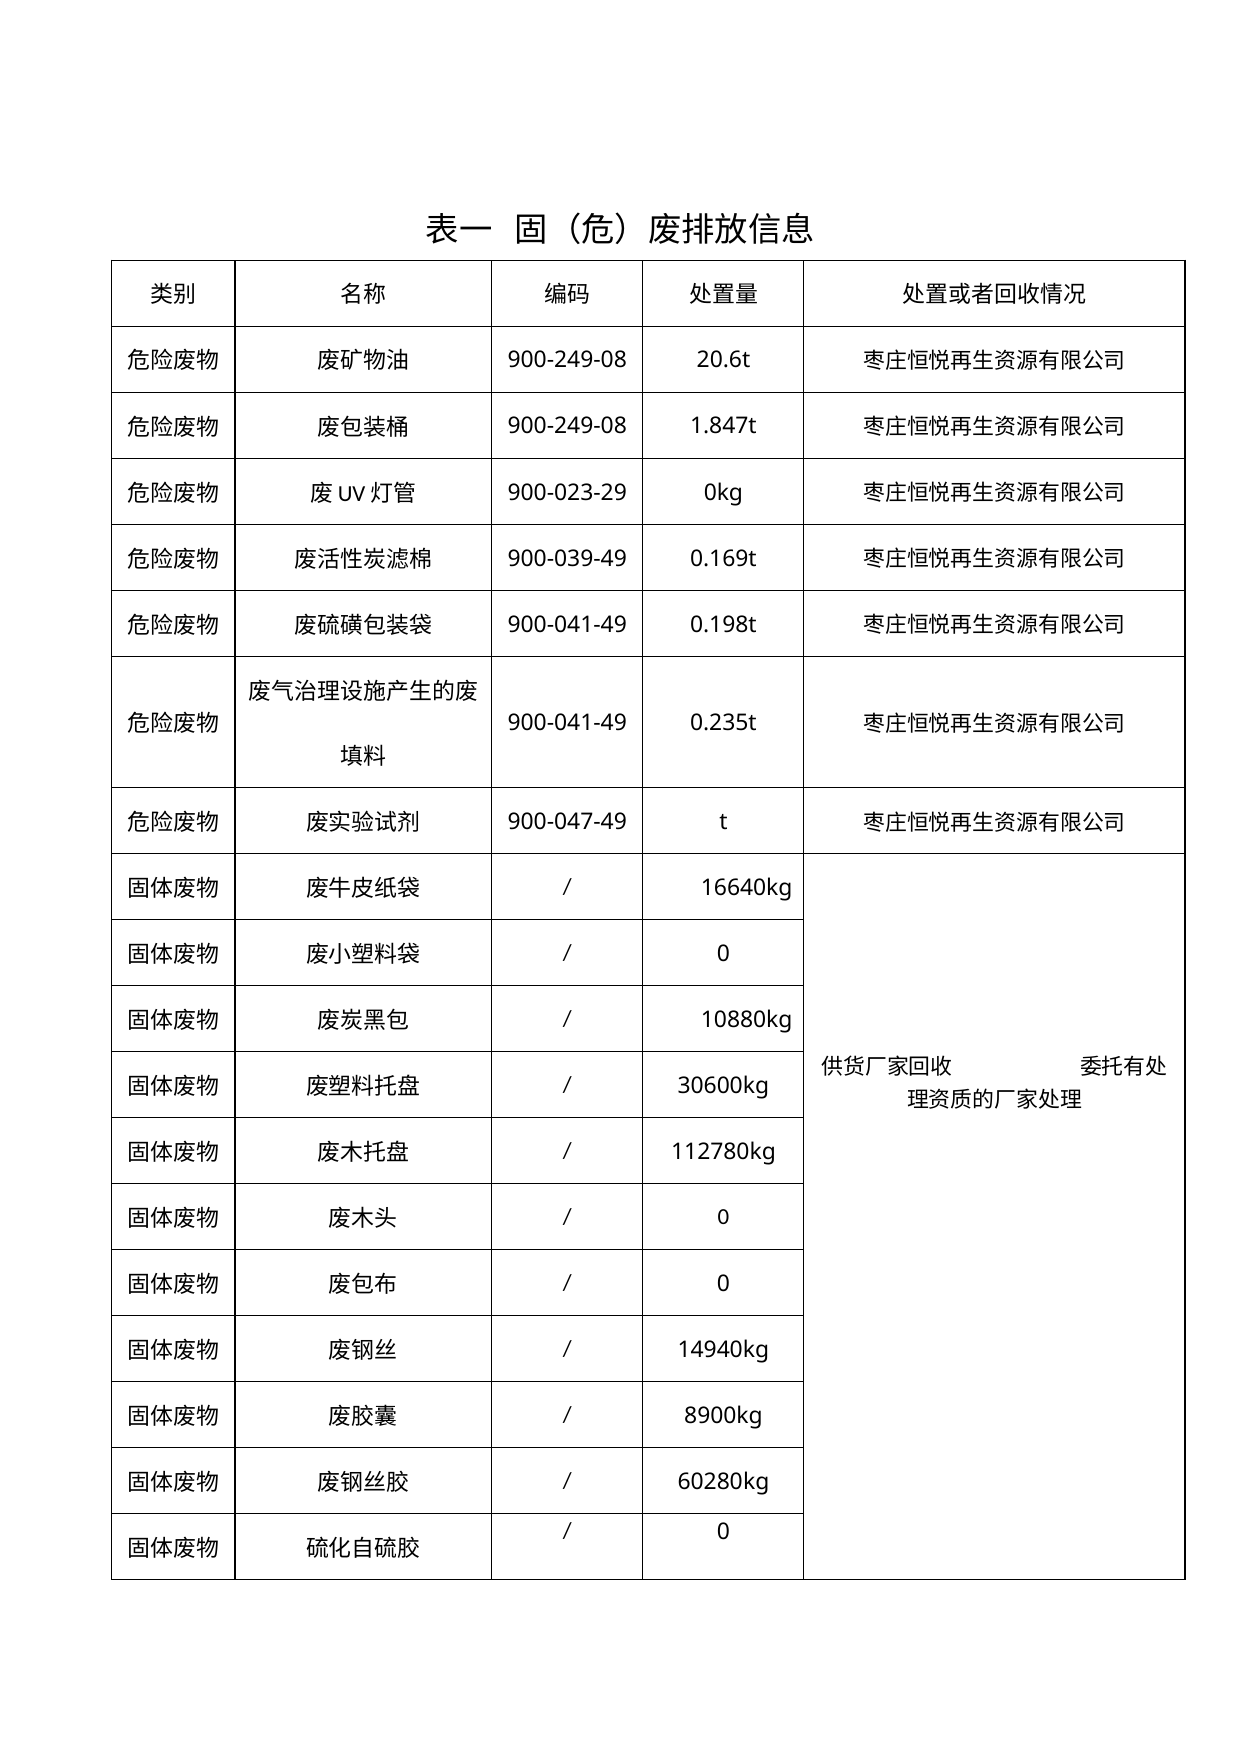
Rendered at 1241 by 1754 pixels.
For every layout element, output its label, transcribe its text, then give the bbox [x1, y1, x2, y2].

table_cell 10880kg [643, 986, 803, 1051]
table_cell 危险废物 [112, 591, 234, 656]
table_cell 枣庄恒悦再生资源有限公司 [804, 591, 1184, 656]
table_cell 危险废物 [112, 327, 234, 392]
table_cell 废矿物油 [236, 327, 491, 392]
table_cell 废硫磺包装袋 [236, 591, 491, 656]
table_cell 14940kg [643, 1316, 803, 1381]
table_cell 0 [643, 1514, 803, 1579]
table_cell 20.6t [643, 327, 803, 392]
table_cell 固体废物 [112, 1382, 234, 1447]
table_cell 16640kg [643, 854, 803, 919]
table_cell 废塑料托盘 [236, 1052, 491, 1117]
table_cell 枣庄恒悦再生资源有限公司 [804, 788, 1184, 853]
table_cell 900-249-08 [492, 393, 642, 458]
table_cell 900-249-08 [492, 327, 642, 392]
table_cell 900-023-29 [492, 459, 642, 524]
text 表一 固（危）废排放信息 [187, 194, 1053, 259]
table_cell 固体废物 [112, 1052, 234, 1117]
table_cell / [492, 1448, 642, 1513]
table_cell 固体废物 [112, 854, 234, 919]
table_cell / [492, 986, 642, 1051]
table_cell 0.235t [643, 657, 803, 787]
table_cell 危险废物 [112, 525, 234, 590]
table_cell / [492, 1052, 642, 1117]
table_cell 废炭黑包 [236, 986, 491, 1051]
table_cell 废钢丝 [236, 1316, 491, 1381]
table_cell 1.847t [643, 393, 803, 458]
table_cell 枣庄恒悦再生资源有限公司 [804, 393, 1184, 458]
table_cell t [643, 788, 803, 853]
table_cell 枣庄恒悦再生资源有限公司 [804, 525, 1184, 590]
table_header 处置量 [643, 261, 803, 326]
table_cell 废钢丝胶 [236, 1448, 491, 1513]
table_cell / [492, 1382, 642, 1447]
table_cell 废胶囊 [236, 1382, 491, 1447]
table_cell 0.198t [643, 591, 803, 656]
table_cell 固体废物 [112, 1448, 234, 1513]
table_header 类别 [112, 261, 234, 326]
table_cell 废实验试剂 [236, 788, 491, 853]
table_cell 30600kg [643, 1052, 803, 1117]
table_cell / [492, 854, 642, 919]
table_cell 固体废物 [112, 1514, 234, 1579]
table_cell 固体废物 [112, 986, 234, 1051]
table_cell 危险废物 [112, 393, 234, 458]
table_cell 危险废物 [112, 788, 234, 853]
table_cell / [492, 1250, 642, 1315]
table_cell 固体废物 [112, 1316, 234, 1381]
table_cell 60280kg [643, 1448, 803, 1513]
table_cell 固体废物 [112, 1118, 234, 1183]
table_cell 8900kg [643, 1382, 803, 1447]
table_cell 废活性炭滤棉 [236, 525, 491, 590]
table_cell / [492, 1514, 642, 1579]
table_cell 0 [643, 1250, 803, 1315]
table_cell 供货厂家回收 委托有处理资质的厂家处理 供货厂家回收 委托有处理资质的厂家处理 [804, 854, 1184, 1579]
table_cell 废木头 [236, 1184, 491, 1249]
table_cell 硫化自硫胶 [236, 1514, 491, 1579]
table_cell 900-041-49 [492, 657, 642, 787]
table_cell 112780kg [643, 1118, 803, 1183]
table_cell 废UV灯管 [236, 459, 491, 524]
table_cell / [492, 920, 642, 985]
table_cell 0.169t [643, 525, 803, 590]
table_cell 危险废物 [112, 657, 234, 787]
table_cell 0kg [643, 459, 803, 524]
table_cell 枣庄恒悦再生资源有限公司 [804, 327, 1184, 392]
table_cell 900-039-49 [492, 525, 642, 590]
table_cell 0 [643, 920, 803, 985]
table_header 编码 [492, 261, 642, 326]
table_cell 900-041-49 [492, 591, 642, 656]
table_cell 废包布 [236, 1250, 491, 1315]
table_cell 0 [643, 1184, 803, 1249]
table_cell / [492, 1118, 642, 1183]
table_cell 固体废物 [112, 1184, 234, 1249]
table_cell 固体废物 [112, 920, 234, 985]
table_cell 废小塑料袋 [236, 920, 491, 985]
table_cell 废牛皮纸袋 [236, 854, 491, 919]
table_cell 900-047-49 [492, 788, 642, 853]
table_cell / [492, 1184, 642, 1249]
table_cell 枣庄恒悦再生资源有限公司 [804, 657, 1184, 787]
table_cell 危险废物 [112, 459, 234, 524]
table_header 处置或者回收情况 [804, 261, 1184, 326]
table_header 名称 [236, 261, 491, 326]
table_cell 枣庄恒悦再生资源有限公司 [804, 459, 1184, 524]
table_cell 废木托盘 [236, 1118, 491, 1183]
table_cell 废气治理设施产生的废填料 [236, 657, 491, 787]
table_cell 固体废物 [112, 1250, 234, 1315]
table_cell 废包装桶 [236, 393, 491, 458]
table_cell / [492, 1316, 642, 1381]
